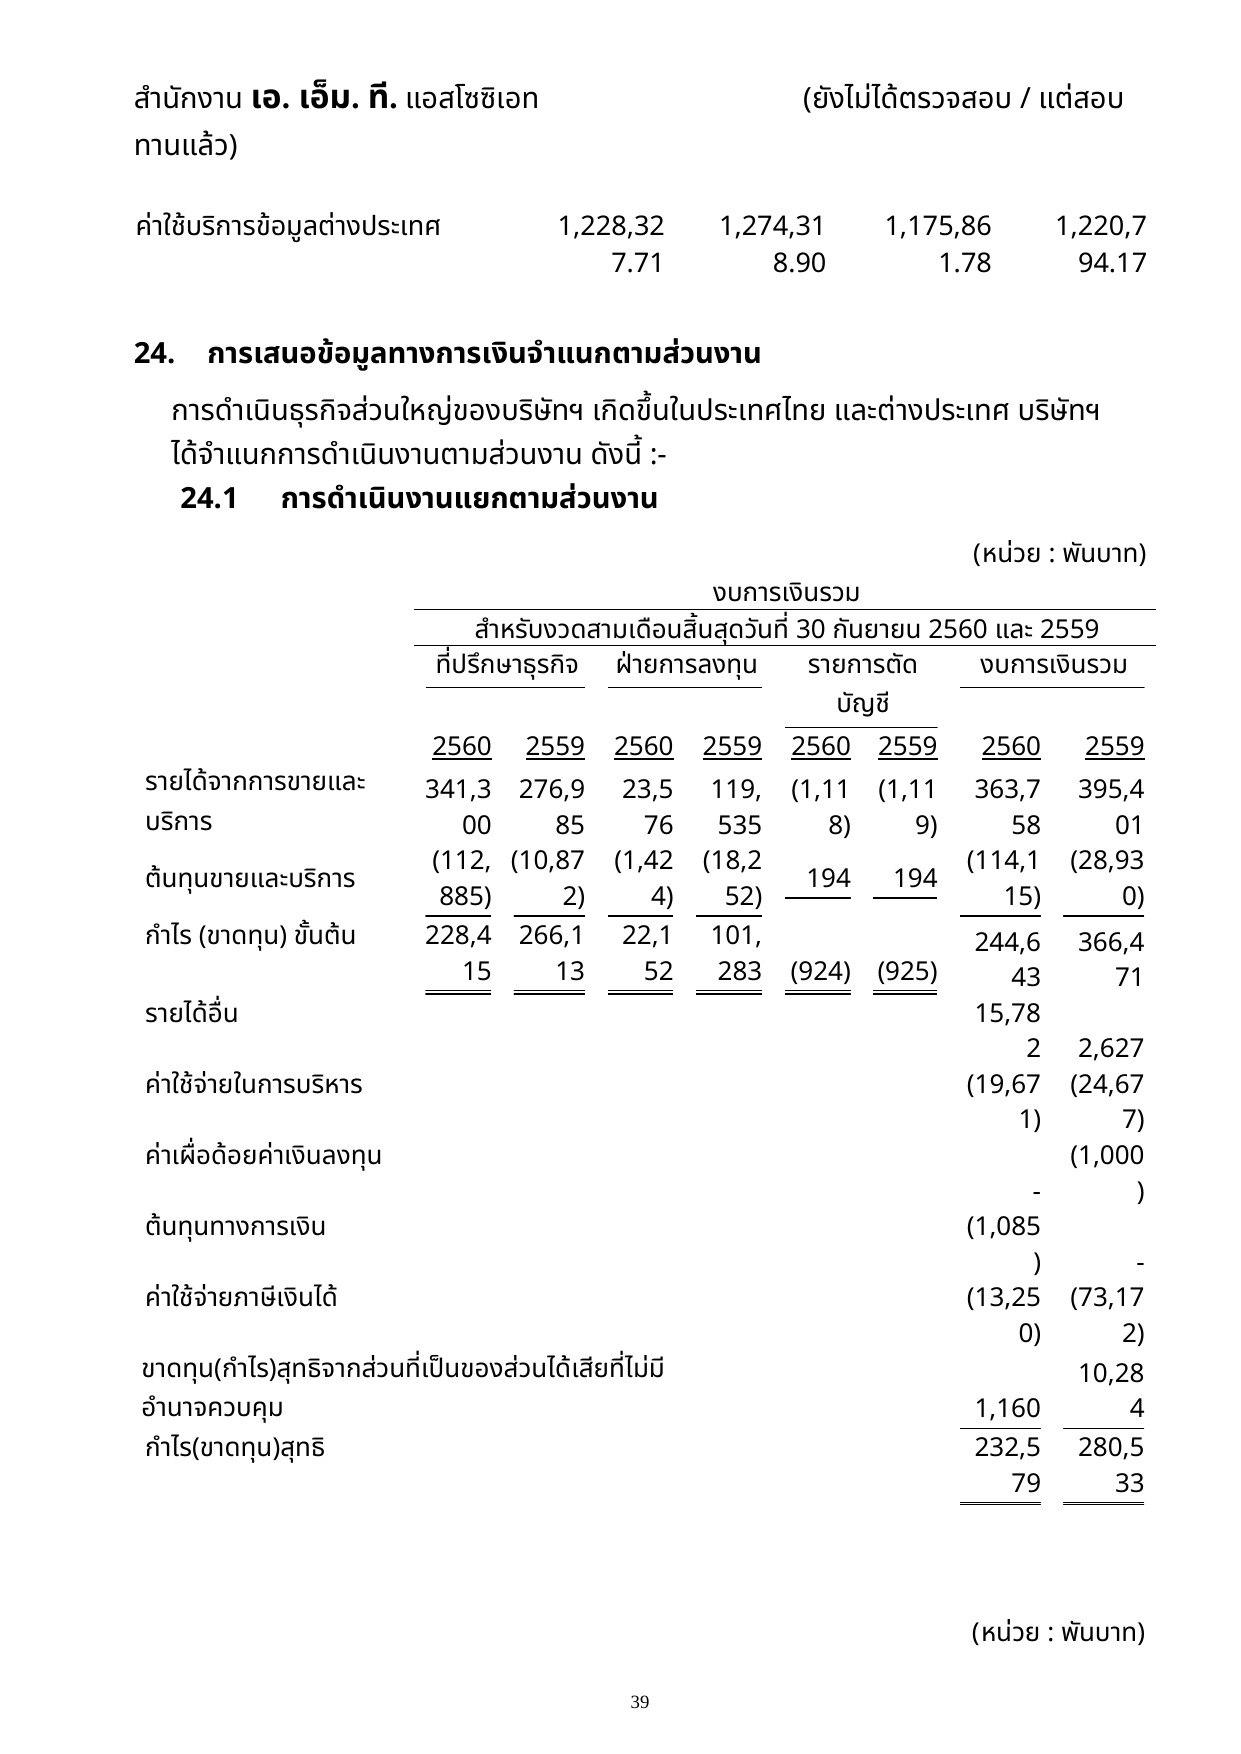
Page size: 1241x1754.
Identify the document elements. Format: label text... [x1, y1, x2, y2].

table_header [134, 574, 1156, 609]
text 24.1 การดำเนินงานแยกตามส่วนงาน [180, 478, 1082, 522]
text 24. การเสนอข้อมูลทางการเงินจำแนกตามส่วนงาน [133, 332, 1146, 377]
text (หน่วย : พันบาท) [180, 1613, 1145, 1653]
text (หน่วย : พันบาท) [180, 534, 1146, 574]
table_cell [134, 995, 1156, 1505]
text การดำเนินธุรกิจส่วนใหญ่ของบริษัทฯ เกิดขึ้นในประเทศไทย และต่างประเทศ บริษัทฯ ได้จำแนกการดำเนินงานตามส่วนงาน ดังนี้ :- [171, 389, 1127, 478]
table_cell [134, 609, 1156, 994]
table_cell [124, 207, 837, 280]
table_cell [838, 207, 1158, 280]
